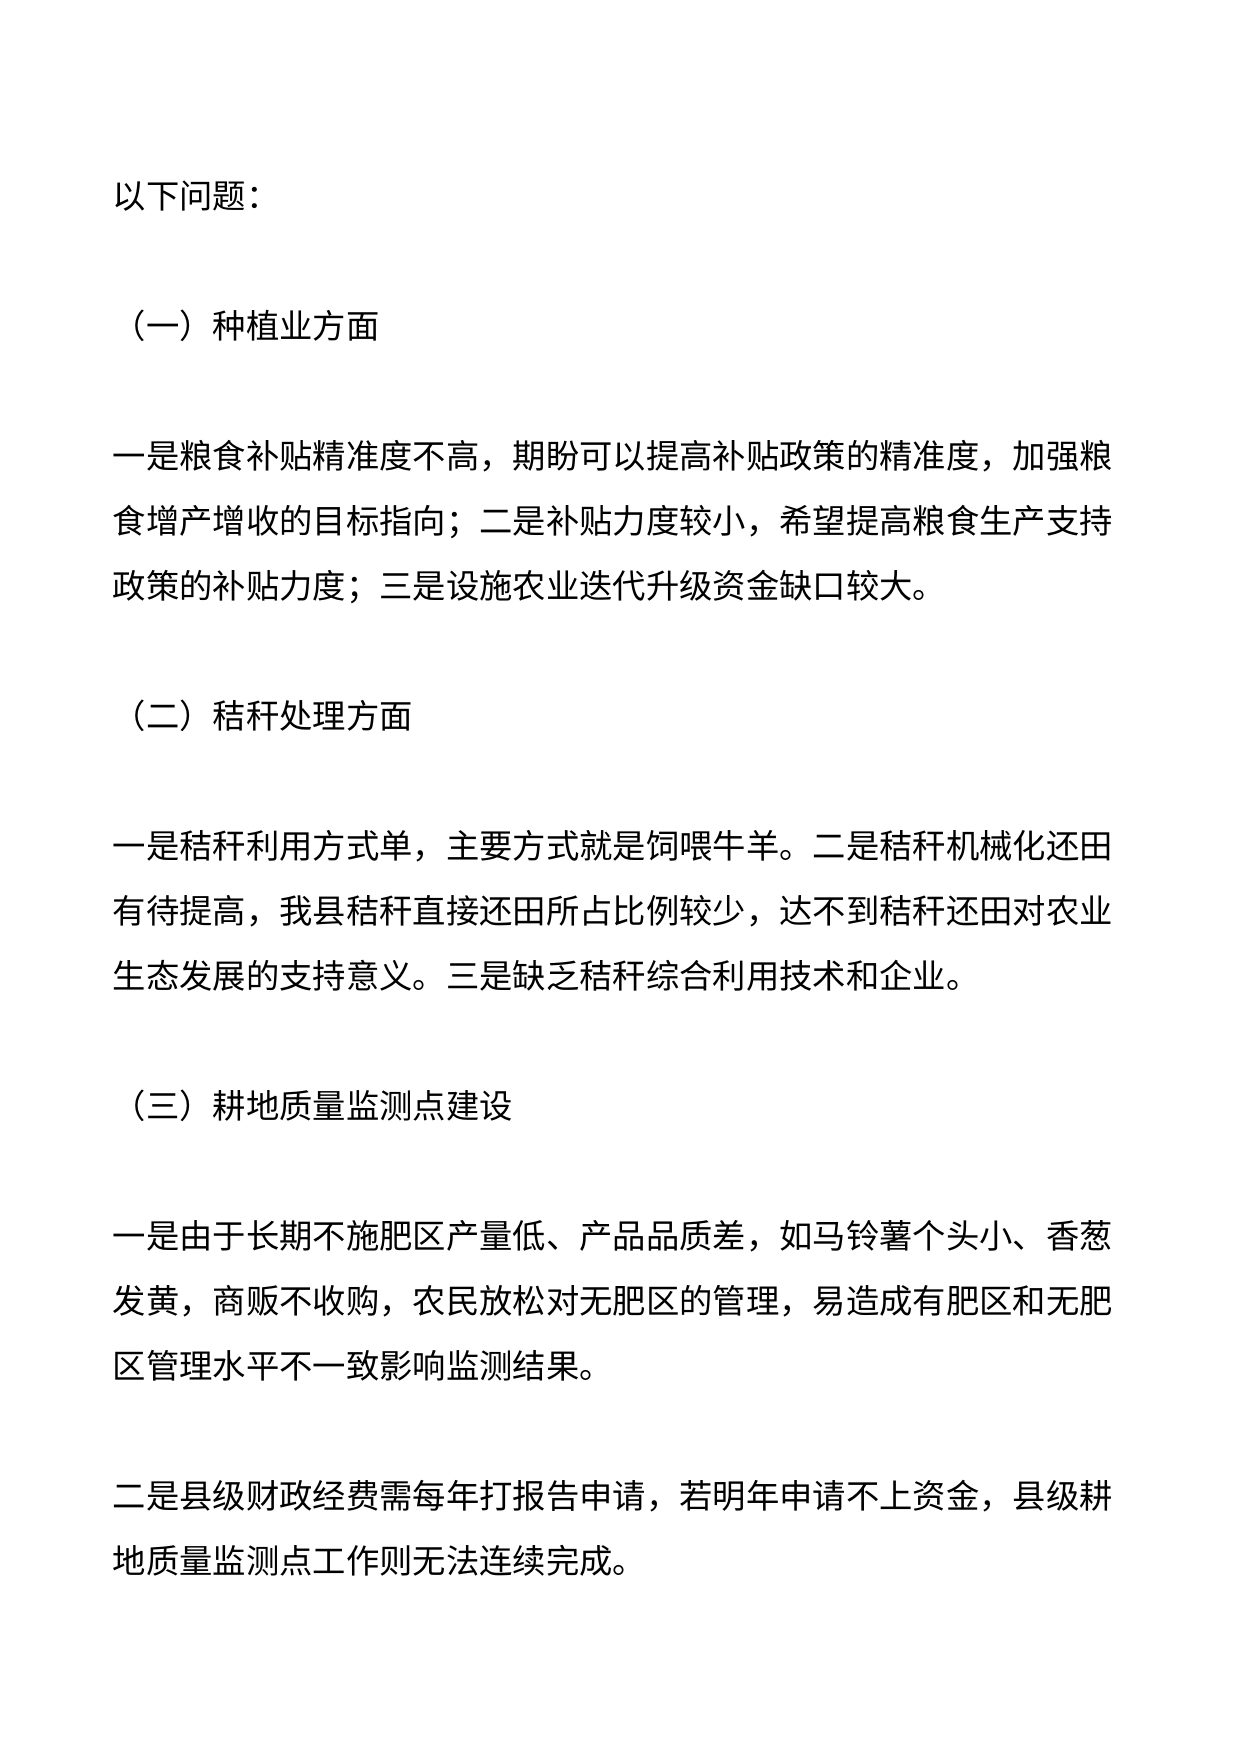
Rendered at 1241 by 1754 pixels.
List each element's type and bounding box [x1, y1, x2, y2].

text [112, 162, 1128, 1592]
